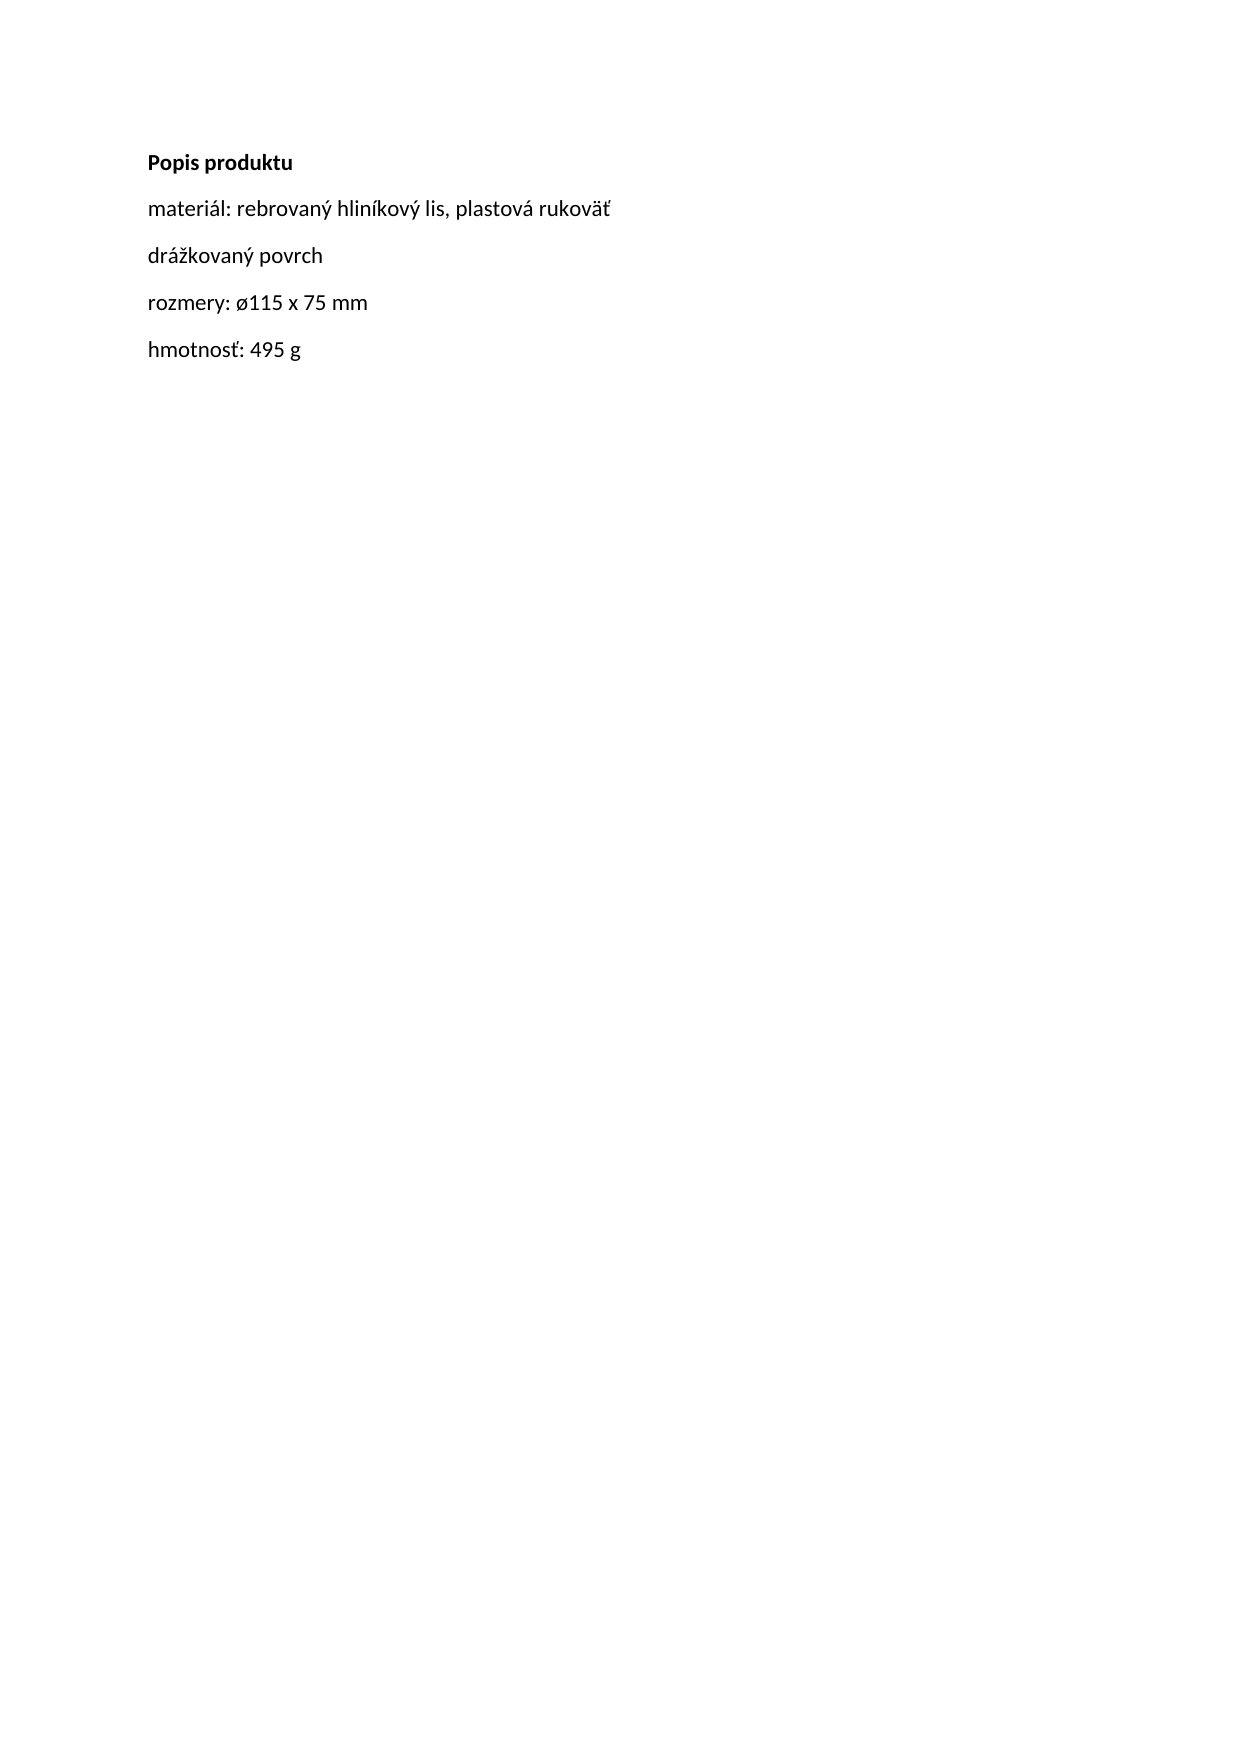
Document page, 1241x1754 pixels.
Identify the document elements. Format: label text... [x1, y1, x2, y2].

text rozmery: ø115 x 75 mm [148, 288, 1093, 316]
text drážkovaný povrch [148, 241, 1093, 269]
text materiál: rebrovaný hliníkový lis, plastová rukoväť [148, 194, 1093, 222]
text hmotnosť: 495 g [148, 335, 1093, 363]
text Popis produktu [148, 148, 1093, 176]
